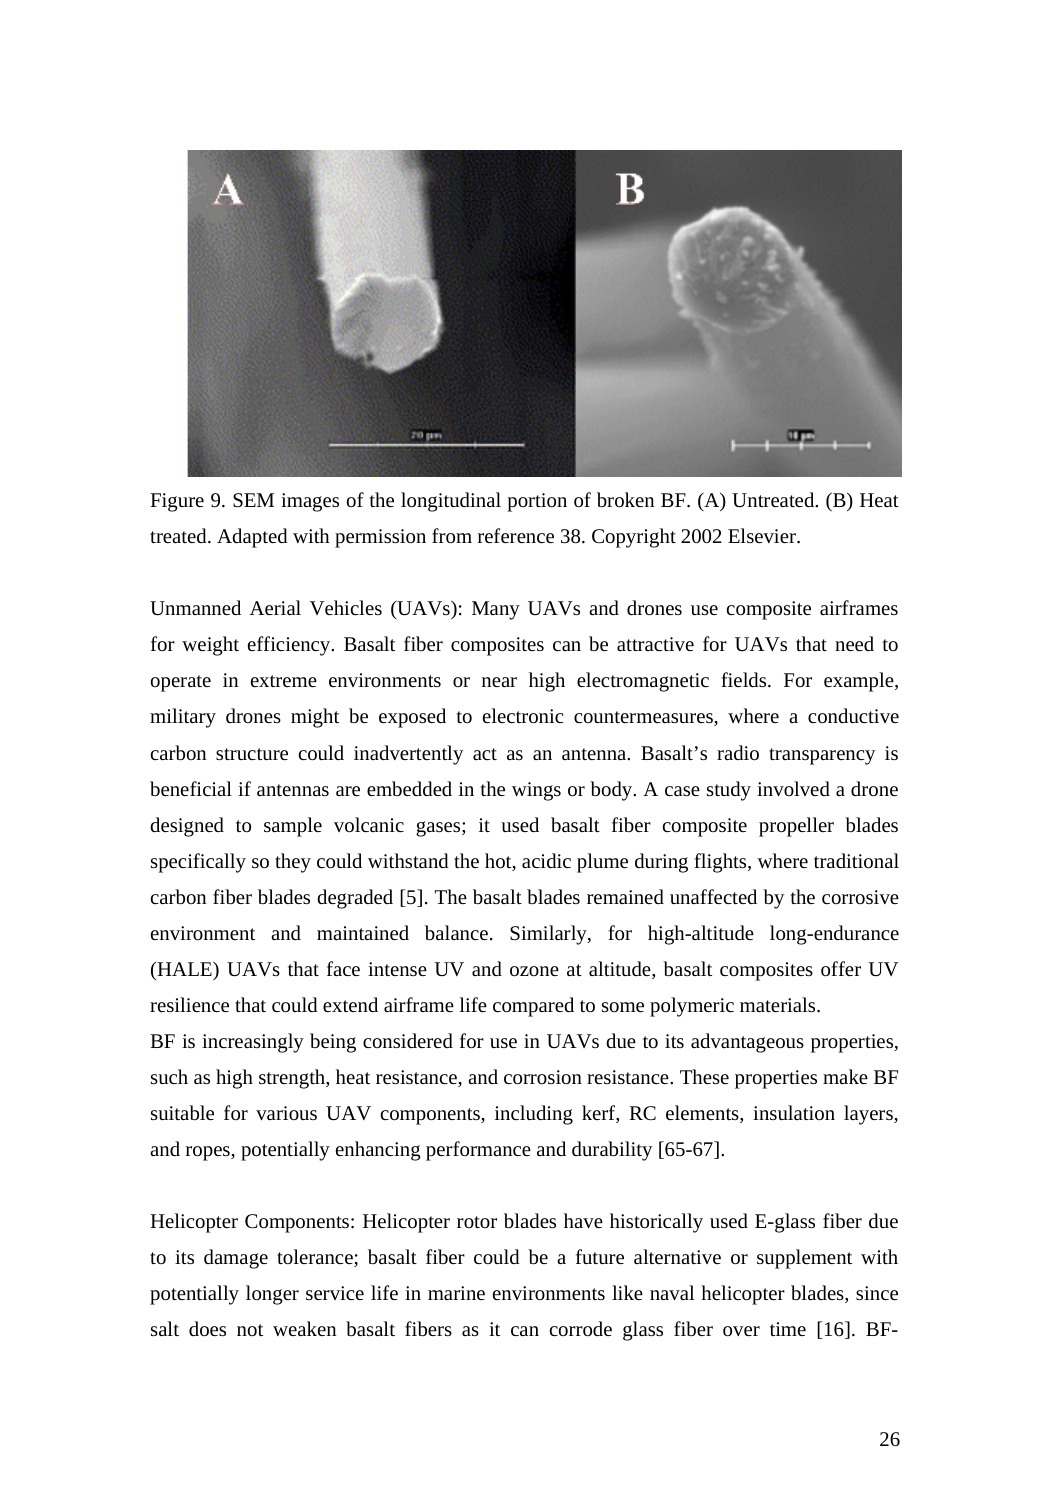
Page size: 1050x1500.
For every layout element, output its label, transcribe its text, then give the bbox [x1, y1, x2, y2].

picture [187, 150, 902, 477]
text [150, 1209, 900, 1341]
text Unmanned Aerial Vehicles (UAVs): Many UAVs and drones use composite airframes for weight efficiency. Basalt fiber composites can be attractive for UAVs that need to operate in extreme environments or near high electromagnetic fields. For example, military drones might be exposed to electronic countermeasures, where a conductive carbon structure could inadvertently act as an antenna. Basalt’s radio transparency is beneficial if antennas are embedded in the wings or body. A case study involved a drone designed to sample volcanic gases; it used basalt fiber composite propeller blades specifically so they could withstand the hot, acidic plume during flights, where traditional carbon fiber blades degraded [5]. The basalt blades remained unaffected by the corrosive environment and maintained balance. Similarly, for high-altitude long-endurance (HALE) UAVs that face intense UV and ozone at altitude, basalt composites offer UV resilience that could extend airframe life compared to some polymeric materials. [150, 596, 900, 1017]
text Figure 9. SEM images of the longitudinal portion of broken BF. (A) Untreated. (B) Heat treated. Adapted with permission from reference 38. Copyright 2002 Elsevier. [150, 488, 900, 548]
text BF is increasingly being considered for use in UAVs due to its advantageous properties, such as high strength, heat resistance, and corrosion resistance. These properties make BF suitable for various UAV components, including kerf, RC elements, insulation layers, and ropes, potentially enhancing performance and durability [65-67]. [150, 1029, 900, 1161]
